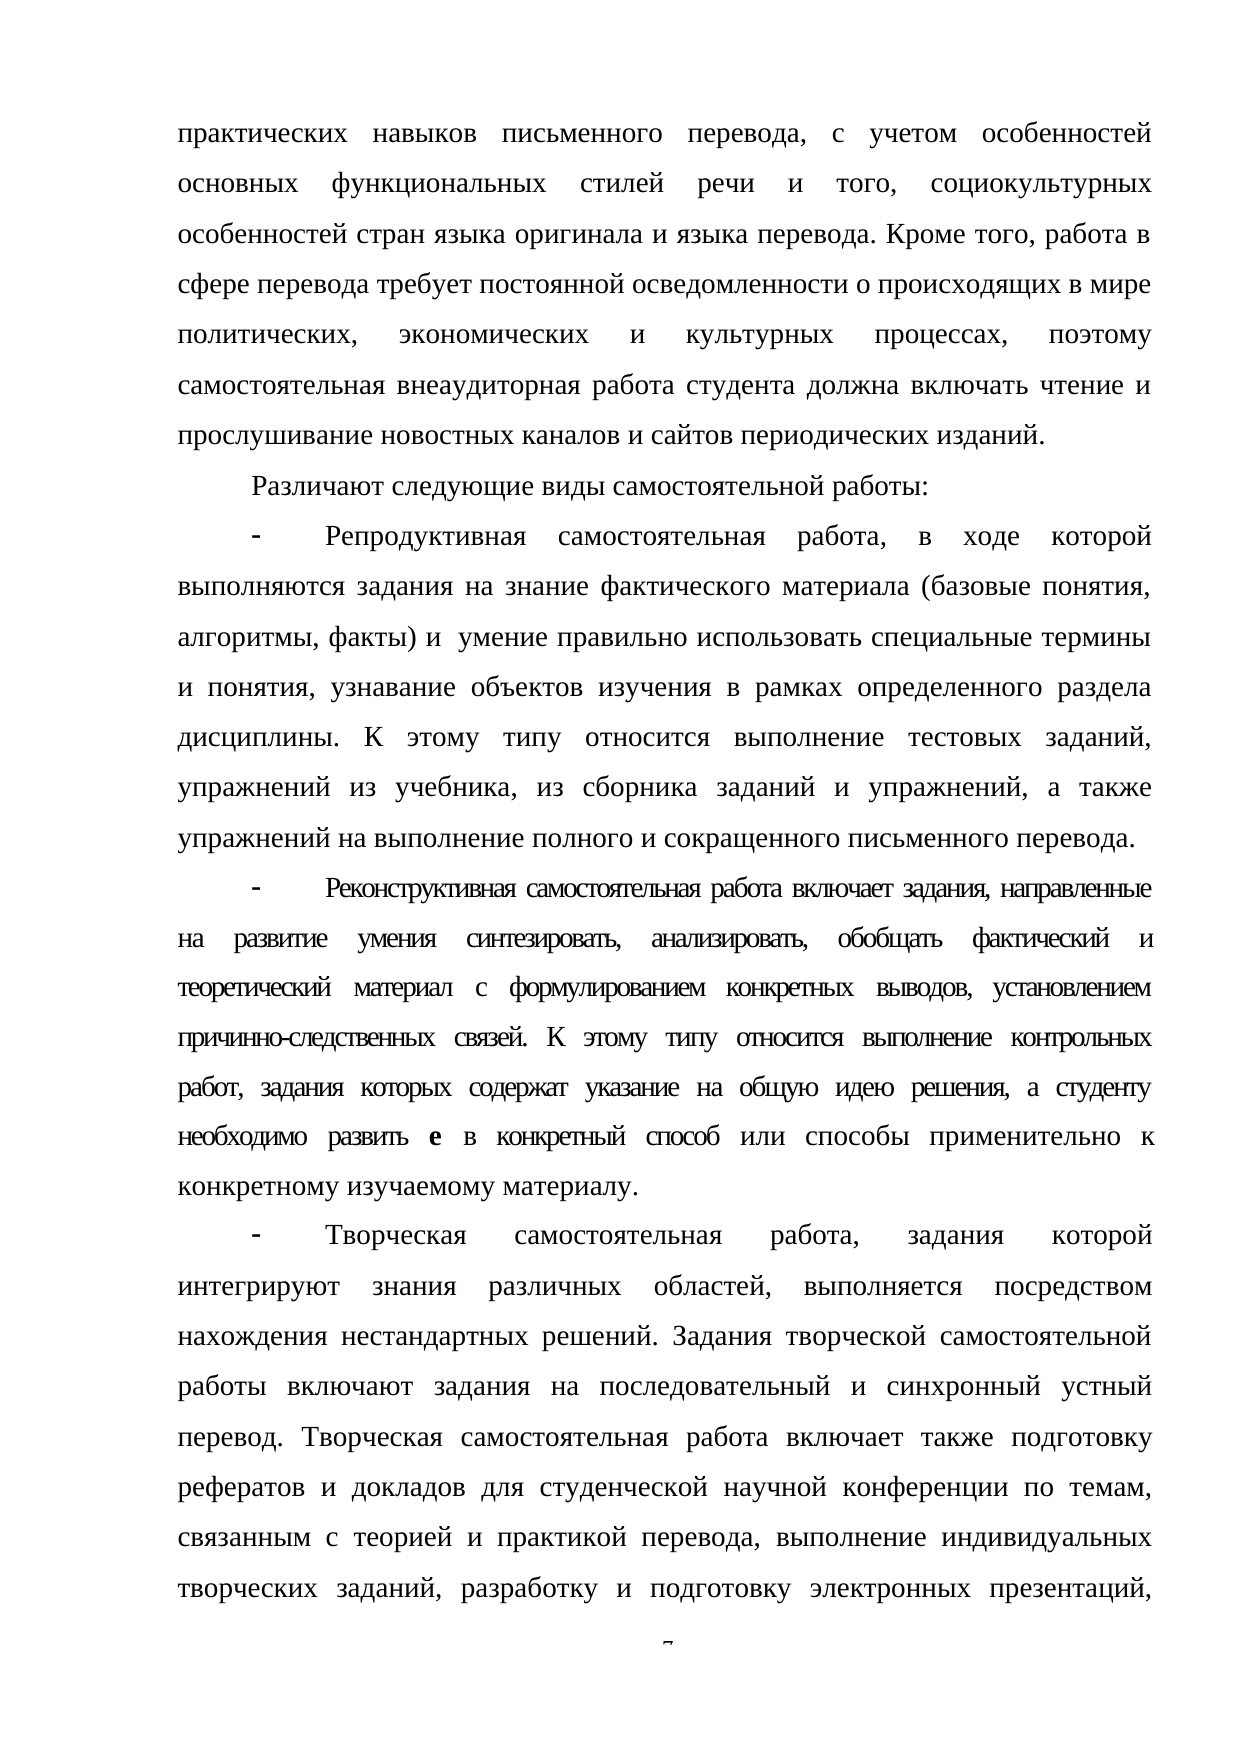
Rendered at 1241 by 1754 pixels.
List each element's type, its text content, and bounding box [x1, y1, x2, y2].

list Репродуктивная самостоятельная работа, в ходе которой выполняются задания на знание фактического материала (базовые понятия, алгоритмы, факты) и умение правильно использовать специальные термины и понятия, узнавание объектов изучения в рамках определенного раздела дисциплины. К этому типу относится выполнение тестовых заданий, упражнений из учебника, из сборника заданий и упражнений, а также упражнений на выполнение полного и сокращенного письменного перевода. [177, 518, 1152, 853]
text Различают следующие виды самостоятельной работы: [251, 468, 1176, 501]
text практических навыков письменного перевода, с учетом особенностей основных функциональных стилей речи и того, социокультурных особенностей стран языка оригинала и языка перевода. Кроме того, работа в сфере перевода требует постоянной осведомленности о происходящих в мире политических, экономических и культурных процессах, поэтому самостоятельная внеаудиторная работа студента должна включать чтение и прослушивание новостных каналов и сайтов периодических изданий. [177, 115, 1152, 451]
list Реконструктивная самостоятельная работа включает задания, направленные на развитие умения синтезировать, анализировать, обобщать фактический и теоретический материал с формулированием конкретных выводов, установлением причинно-следственных связей. К этому типу относится выполнение контрольных работ, задания которых содержат указание на общую идею решения, а студенту необходимо развить е в конкретный способ или способы применительно к конкретному изучаемому материалу. [177, 870, 1155, 1201]
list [177, 1217, 1152, 1603]
